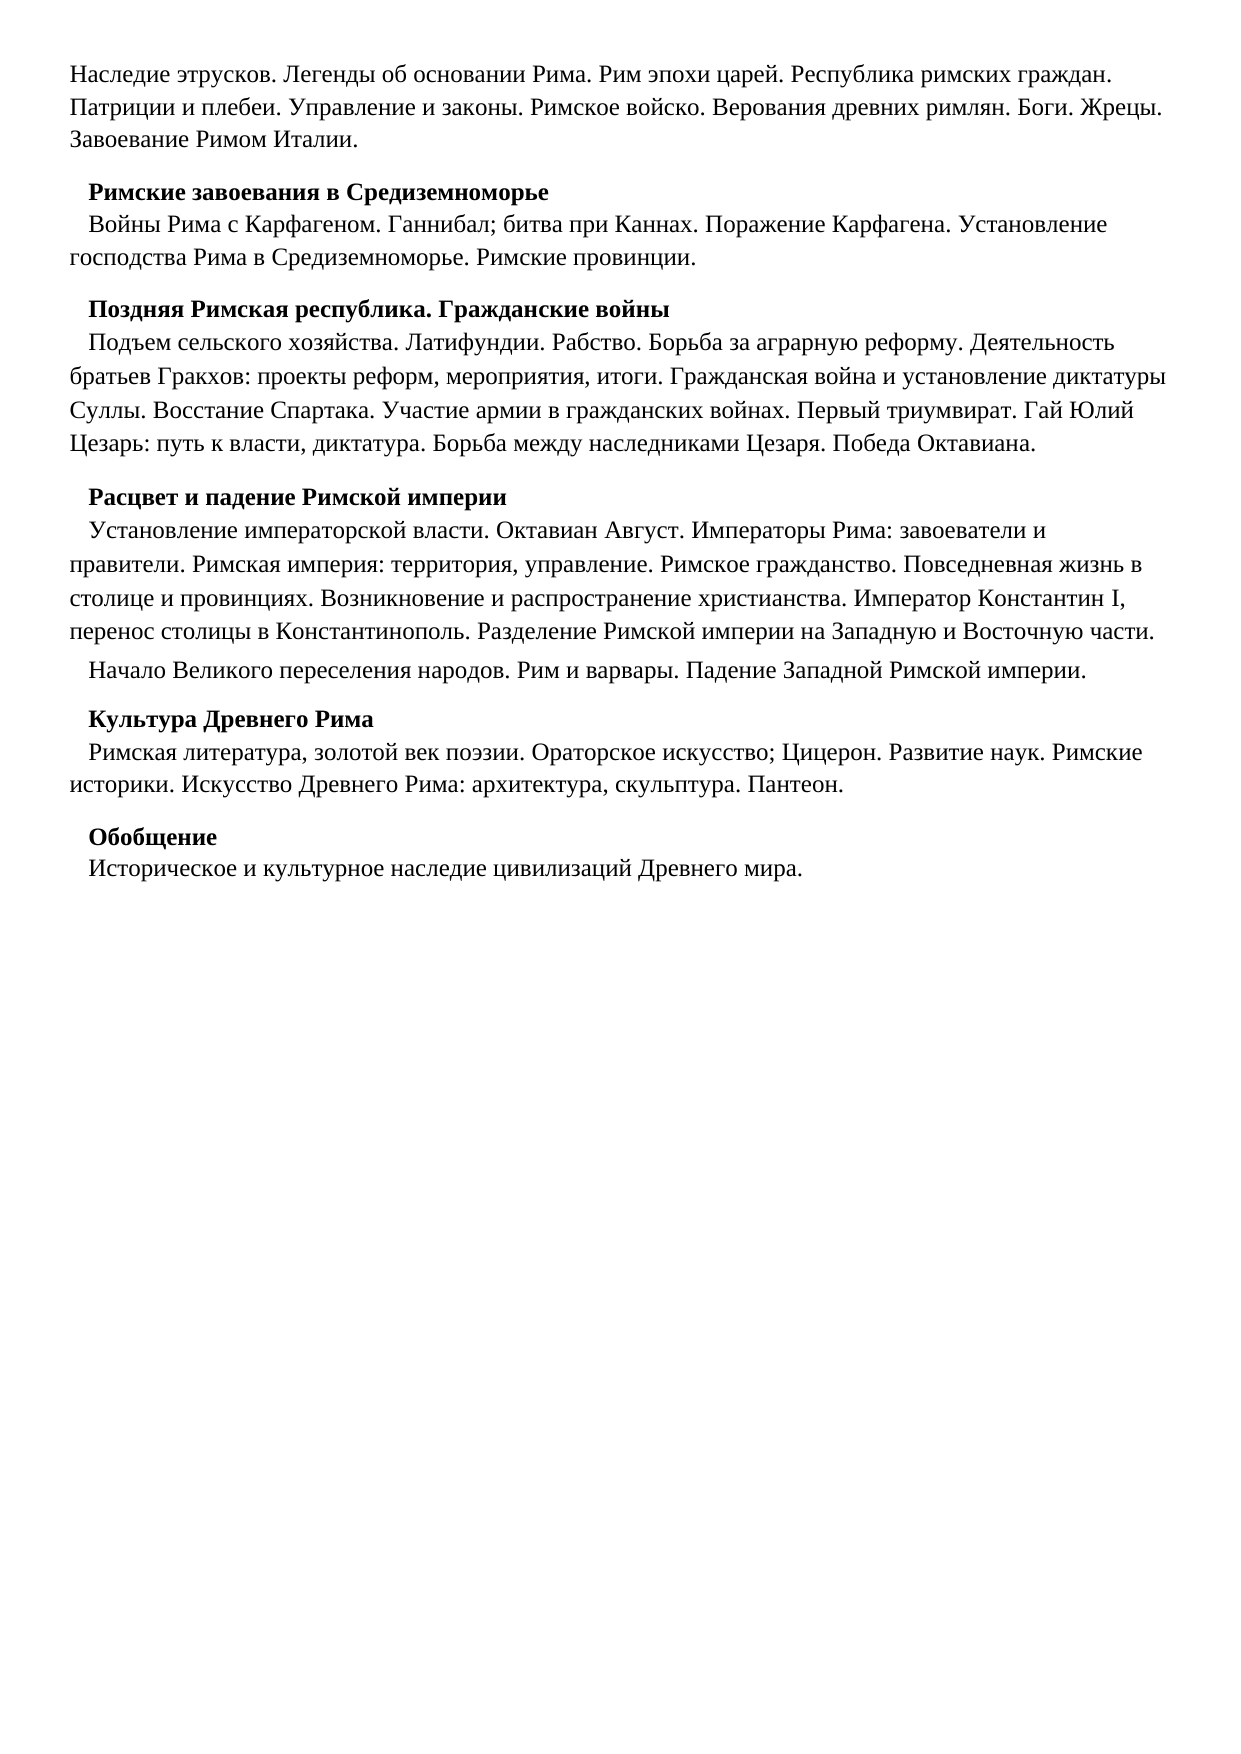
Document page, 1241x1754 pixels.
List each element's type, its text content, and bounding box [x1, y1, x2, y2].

text Расцвет и падение Римской империи Установление императорской власти. Октавиан Август. Императоры Рима: завоеватели и правители. Римская империя: территория, управление. Римское гражданство. Повседневная жизнь в столице и провинциях. Возникновение и распространение христианства. Император Константин I, перенос столицы в Константинополь. Разделение Римской империи на Западную и Восточную части. [69, 482, 1169, 645]
text Римские завоевания в Средиземноморье Войны Рима с Карфагеном. Ганнибал; битва при Каннах. Поражение Карфагена. Установление господства Рима в Средиземноморье. Римские провинции. [69, 177, 1109, 270]
text Обобщение Историческое и культурное наследие цивилизаций Древнего мира. [88, 822, 824, 882]
text Культура Древнего Рима Римская литература, золотой век поэзии. Ораторское искусство; Цицерон. Развитие наук. Римские историки. Искусство Древнего Рима: архитектура, скульптура. Пантеон. [69, 704, 1154, 798]
text Наследие этрусков. Легенды об основании Рима. Рим эпохи царей. Республика римских граждан. Патриции и плебеи. Управление и законы. Римское войско. Верования древних римлян. Боги. Жрецы. Завоевание Римом Италии. [69, 59, 1169, 153]
text Поздняя Римская республика. Гражданские войны Подъем сельского хозяйства. Латифундии. Рабство. Борьба за аграрную реформу. Деятельность братьев Гракхов: проекты реформ, мероприятия, итоги. Гражданская война и установление диктатуры Суллы. Восстание Спартака. Участие армии в гражданских войнах. Первый триумвират. Гай Юлий Цезарь: путь к власти, диктатура. Борьба между наследниками Цезаря. Победа Октавиана. [69, 294, 1169, 457]
text Начало Великого переселения народов. Рим и варвары. Падение Западной Римской империи. [88, 657, 1169, 684]
